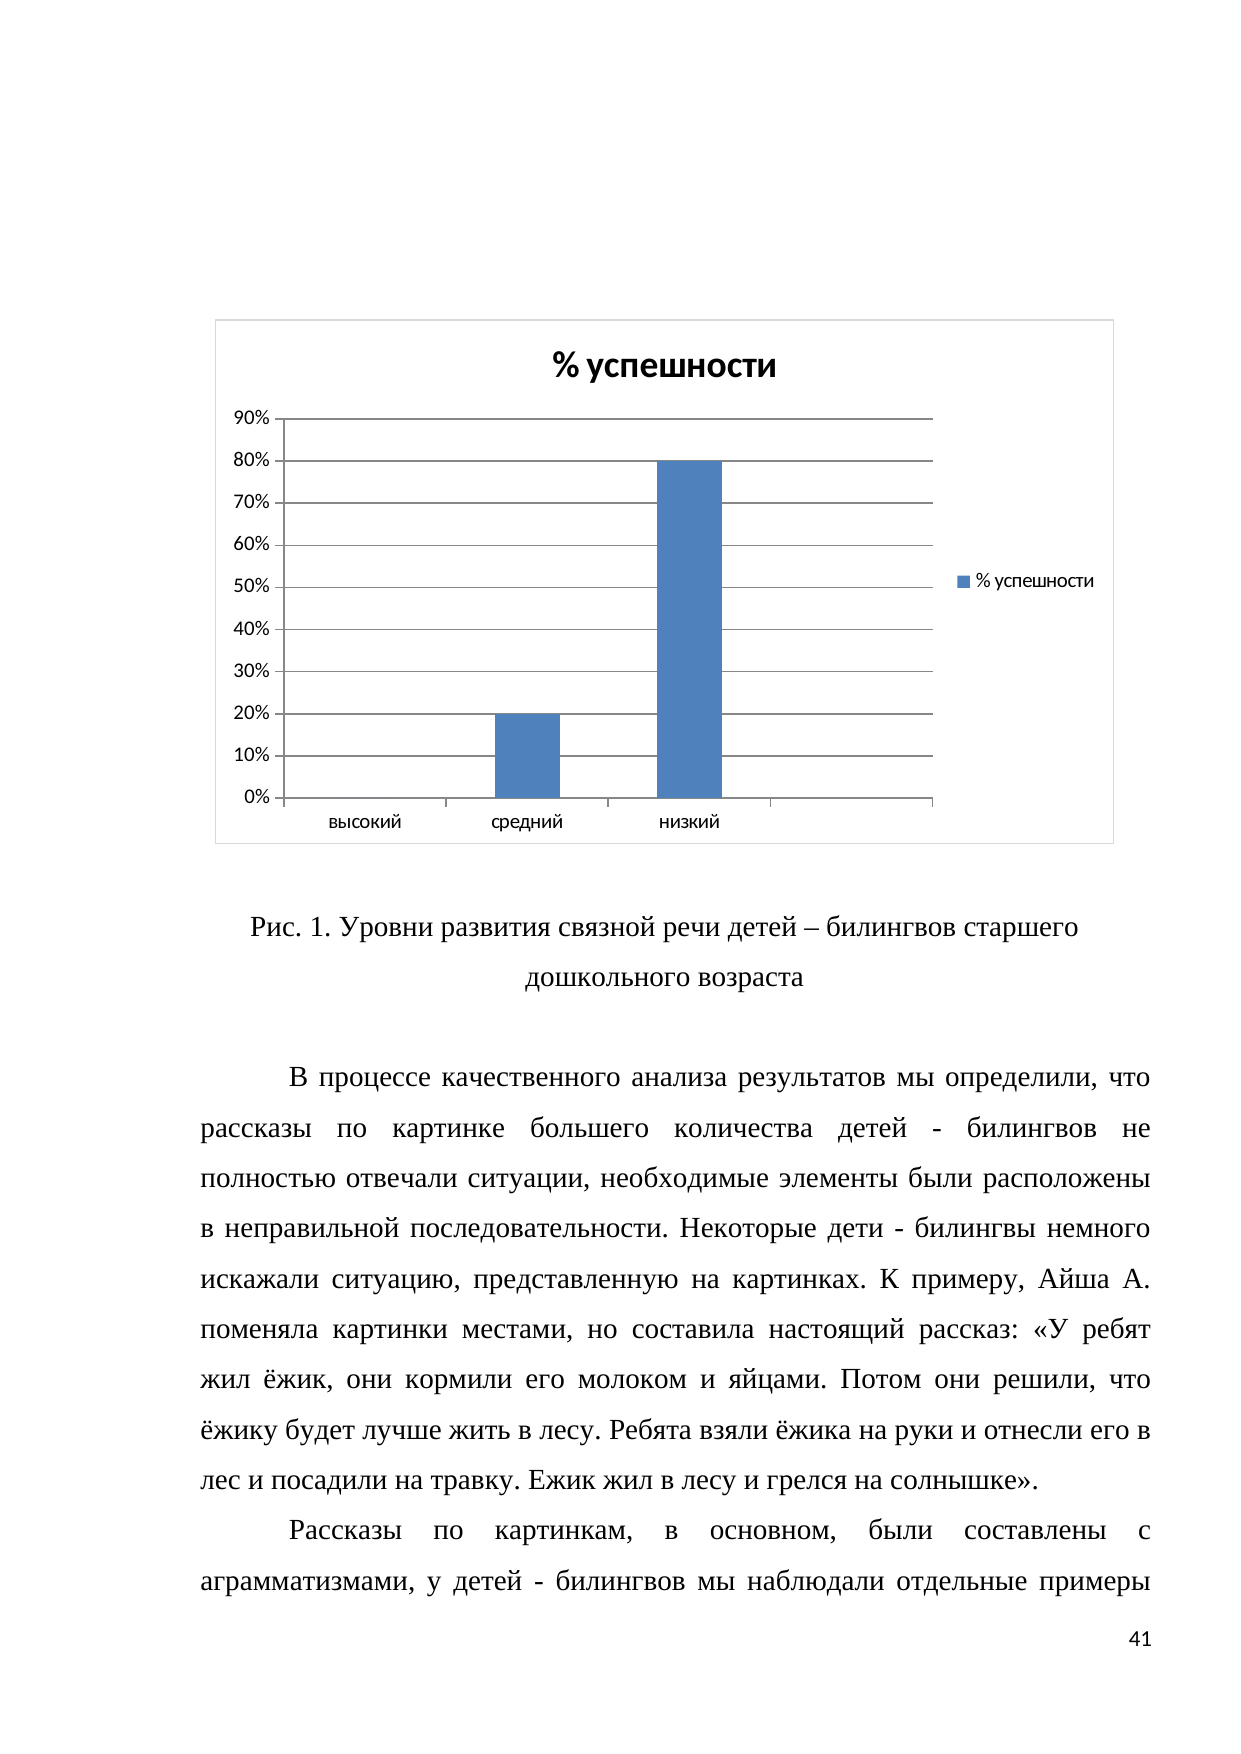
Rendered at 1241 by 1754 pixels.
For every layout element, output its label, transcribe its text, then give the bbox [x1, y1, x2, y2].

text В процессе качественного анализа результатов мы определили, что рассказы по картинке большего количества детей - билингвов не полностью отвечали ситуации, необходимые элементы были расположены в неправильной последовательности. Некоторые дети - билингвы немного искажали ситуацию, представленную на картинках. К примеру, Айша А. поменяла картинки местами, но составила настоящий рассказ: «У ребят жил ёжик, они кормили его молоком и яйцами. Потом они решили, что ёжику будет лучше жить в лесу. Ребята взяли ёжика на руки и отнесли его в лес и посадили на травку. Ежик жил в лесу и грелся на солнышке». [200, 1059, 1152, 1496]
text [200, 1512, 1152, 1596]
text Рис. 1. Уровни развития связной речи детей – билингвов старшего дошкольного возраста [177, 909, 1152, 992]
